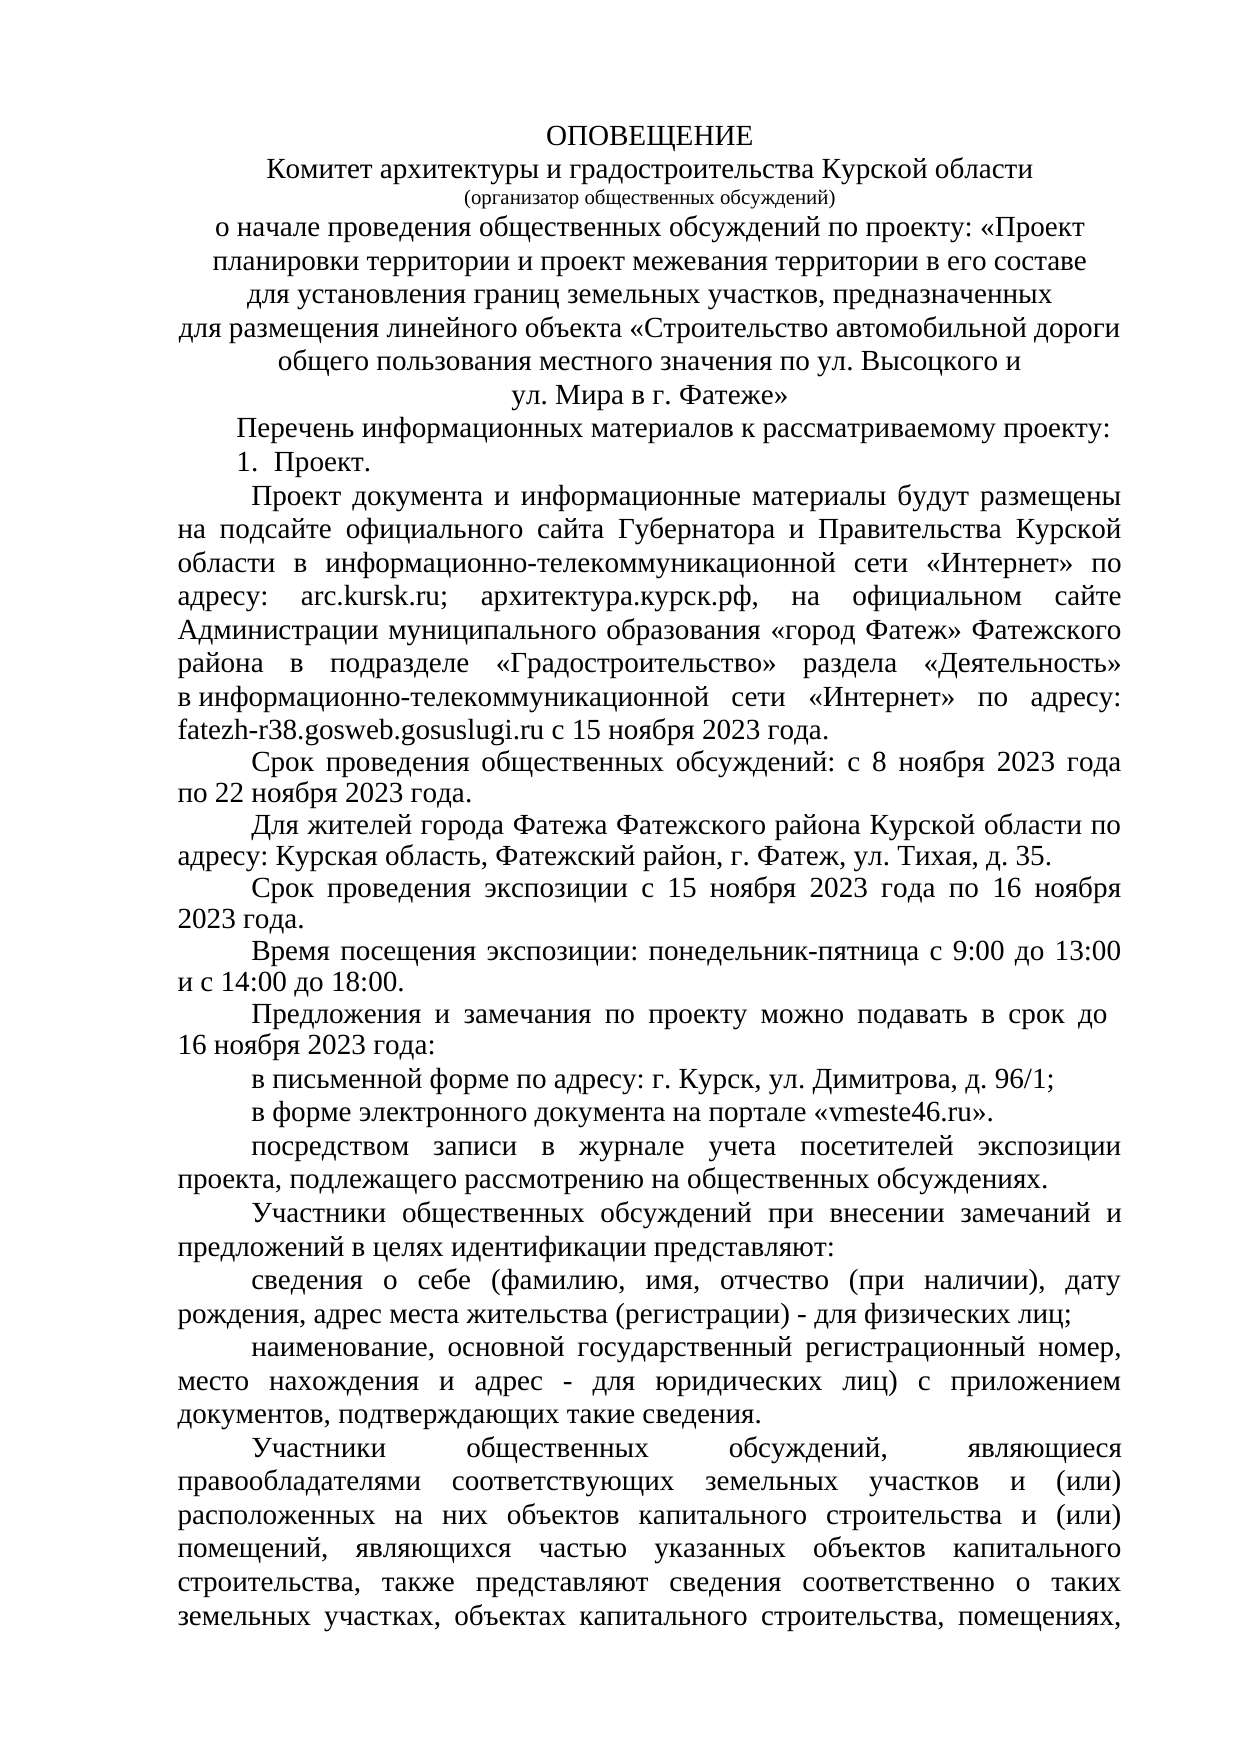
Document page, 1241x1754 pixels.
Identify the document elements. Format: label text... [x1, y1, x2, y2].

text Для жителей города Фатежа Фатежского района Курской области по адресу: Курская область, Фатежский район, г. Фатеж, ул. Тихая, д. 35. [177, 809, 1122, 872]
text Время посещения экспозиции: понедельник-пятница с 9:00 до 13:00 и с 14:00 до 18:00. [177, 935, 1122, 998]
text ОПОВЕЩЕНИЕ [177, 118, 1122, 152]
text Комитет архитектуры и градостроительства Курской области [177, 152, 1122, 185]
text в форме электронного документа на портале «vmeste46.ru». [177, 1094, 1122, 1128]
text Предложения и замечания по проекту можно подавать в срок до 16 ноября 2023 года: [177, 998, 1122, 1061]
text Перечень информационных материалов к рассматриваемому проекту: [177, 411, 1122, 444]
text о начале проведения общественных обсуждений по проекту: «Проект планировки территории и проект межевания территории в его составе [177, 209, 1122, 276]
text в письменной форме по адресу: г. Курск, ул. Димитрова, д. 96/1; [177, 1061, 1122, 1094]
text наименование, основной государственный регистрационный номер, место нахождения и адрес - для юридических лиц) с приложением документов, подтверждающих такие сведения. [177, 1329, 1122, 1430]
text ул. Мира в г. Фатеже» [177, 377, 1122, 411]
text сведения о себе (фамилию, имя, отчество (при наличии), дату рождения, адрес места жительства (регистрации) - для физических лиц; [177, 1262, 1122, 1329]
text Проект документа и информационные материалы будут размещены на подсайте официального сайта Губернатора и Правительства Курской области в информационно-телекоммуникационной сети «Интернет» по адресу: arc.kursk.ru; архитектура.курск.рф, на официальном сайте Администрации муниципального образования «город Фатеж» Фатежского района в подразделе «Градостроительство» раздела «Деятельность» в информационно-телекоммуникационной сети «Интернет» по адресу: fatezh-r38.gosweb.gosuslugi.ru с 15 ноября 2023 года. [177, 478, 1122, 746]
text Срок проведения общественных обсуждений: с 8 ноября 2023 года по 22 ноября 2023 года. [177, 746, 1122, 809]
text для размещения линейного объекта «Строительство автомобильной дороги общего пользования местного значения по ул. Высоцкого и [177, 310, 1122, 377]
text для установления границ земельных участков, предназначенных [177, 276, 1122, 310]
text Срок проведения экспозиции с 15 ноября 2023 года по 16 ноября 2023 года. [177, 872, 1122, 935]
text посредством записи в журнале учета посетителей экспозиции проекта, подлежащего рассмотрению на общественных обсуждениях. [177, 1128, 1122, 1195]
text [177, 1430, 1122, 1631]
text (организатор общественных обсуждений) [177, 185, 1122, 209]
list Проект. [236, 444, 1122, 478]
text Участники общественных обсуждений при внесении замечаний и предложений в целях идентификации представляют: [177, 1195, 1122, 1262]
